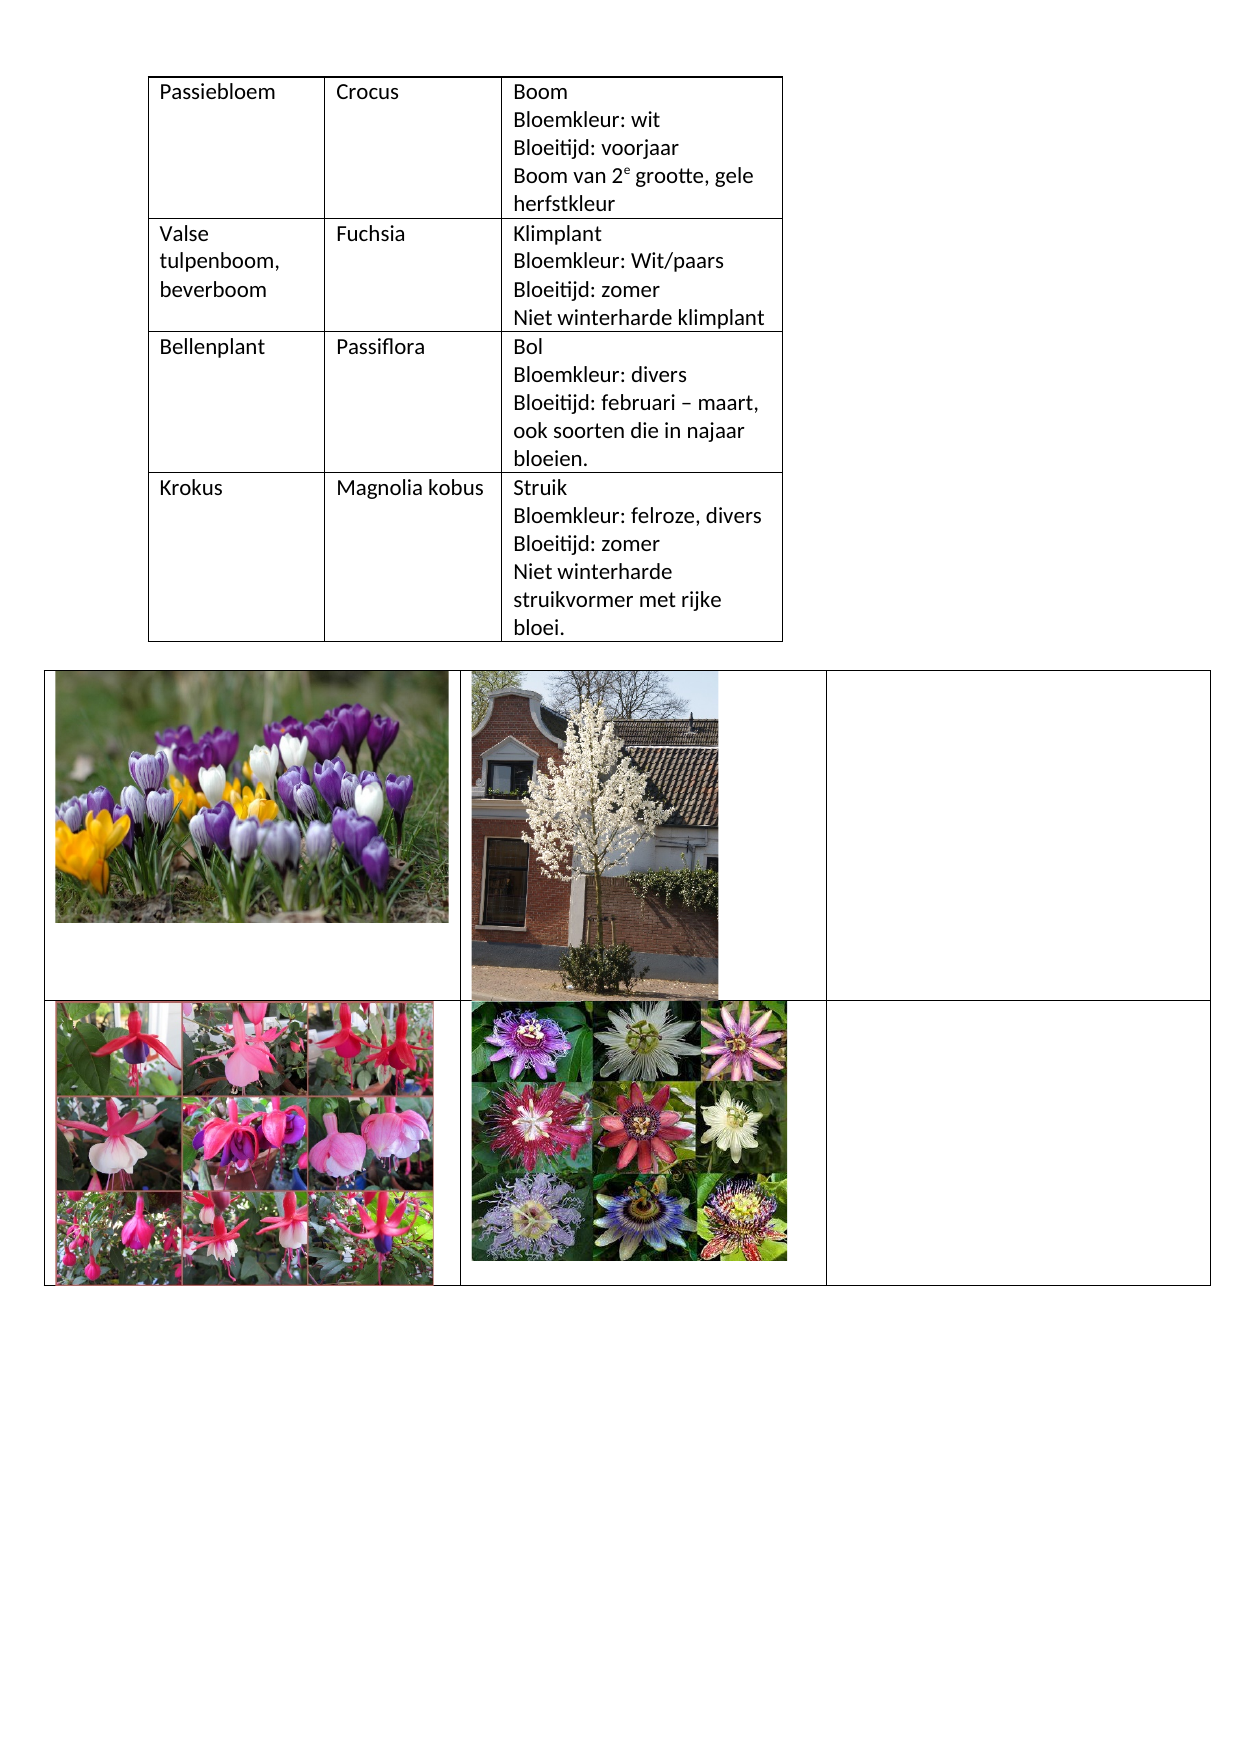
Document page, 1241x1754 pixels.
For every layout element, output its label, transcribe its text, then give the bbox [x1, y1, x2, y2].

table_cell Bol Bloemkleur: divers Bloeitijd: februari – maart, ook soorten die in najaar bloeien. [502, 332, 782, 472]
table_cell Passiflora [325, 332, 501, 472]
table_cell Bellenplant [149, 332, 324, 472]
table_header Crocus [325, 78, 501, 218]
table_cell Valse tulpenboom, beverboom [149, 219, 324, 331]
table_cell [434, 1001, 460, 1285]
table_cell [45, 1001, 55, 1285]
table_cell Klimplant Bloemkleur: Wit/paars Bloeitijd: zomer Niet winterharde klimplant [502, 219, 782, 331]
table_cell Magnolia kobus [325, 473, 501, 641]
table_cell Fuchsia [325, 219, 501, 331]
table_header Passiebloem [149, 78, 324, 218]
picture [55, 1001, 434, 1286]
table_header [827, 671, 1210, 1000]
table_header [719, 671, 826, 1000]
picture [55, 671, 449, 923]
table_cell [827, 1001, 1210, 1285]
table_header Boom Bloemkleur: wit Bloeitijd: voorjaar Boom van 2e grootte, gele herfstkleur [502, 78, 782, 218]
table_cell Krokus [149, 473, 324, 641]
table_header [45, 671, 460, 1000]
table_header [461, 671, 471, 1000]
table_cell [461, 1001, 826, 1285]
picture [471, 671, 788, 1261]
table_cell Struik Bloemkleur: felroze, divers Bloeitijd: zomer Niet winterharde struikvormer met rijke bloei. [502, 473, 782, 641]
